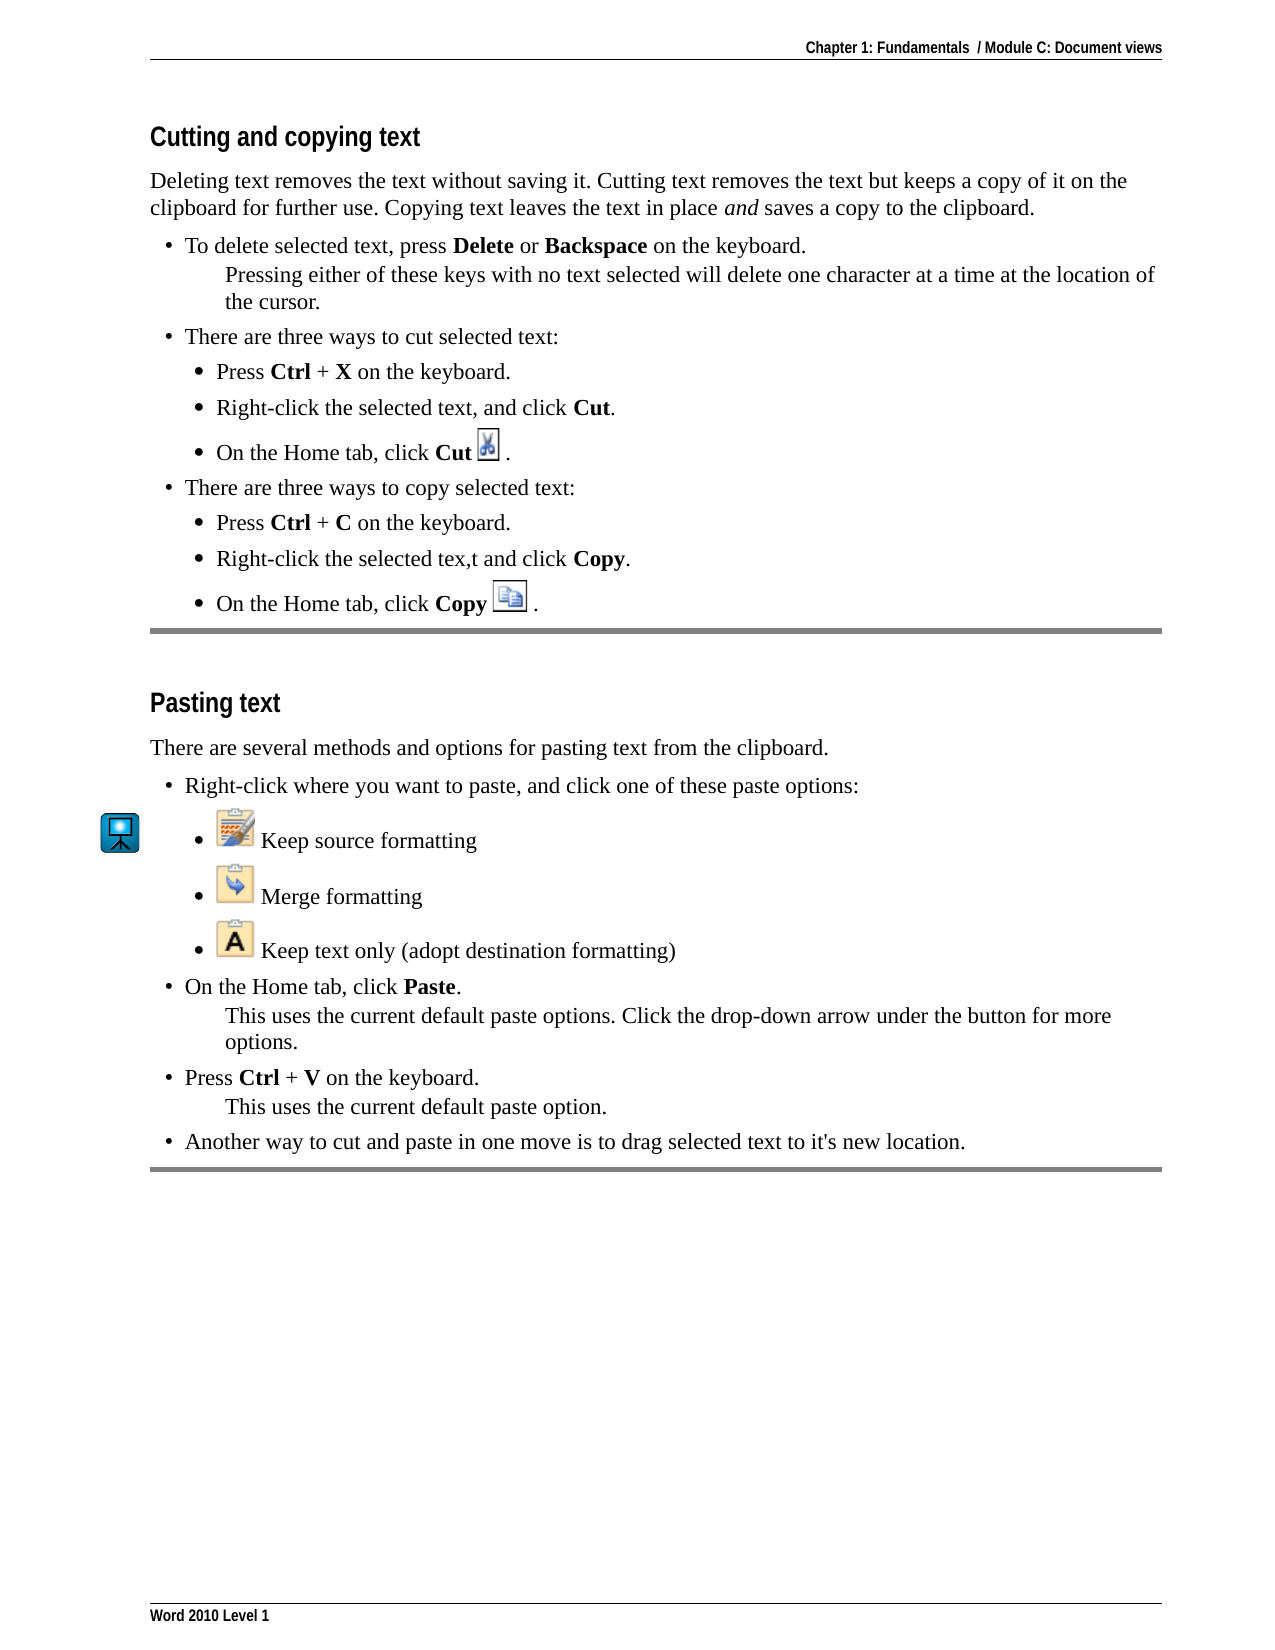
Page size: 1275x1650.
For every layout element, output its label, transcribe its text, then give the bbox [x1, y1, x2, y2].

picture [216, 862, 255, 905]
text This uses the current default paste option. [225, 1093, 1162, 1119]
list Right-click where you want to paste, and click one of these paste options: [165, 772, 1162, 798]
list There are three ways to cut selected text: [165, 323, 1162, 349]
list On the Home tab, click Cut . [195, 429, 1162, 465]
text There are several methods and options for pasting text from the clipboard. [150, 734, 1162, 760]
picture [216, 918, 255, 959]
picture [216, 807, 255, 848]
list Press Ctrl + V on the keyboard. [165, 1064, 1162, 1090]
list To delete selected text, press Delete or Backspace on the keyboard. [165, 232, 1162, 258]
picture [492, 580, 528, 612]
picture [109, 821, 131, 835]
picture [477, 428, 500, 461]
list Keep source formatting [195, 807, 1162, 853]
list Another way to cut and paste in one move is to drag selected text to it's new location. [165, 1128, 1162, 1155]
list Right-click the selected text, and click Cut. [195, 394, 1162, 420]
subtitle Pasting text [150, 686, 1162, 719]
list Press Ctrl + C on the keyboard. [195, 509, 1162, 536]
subtitle Cutting and copying text [150, 120, 1162, 152]
list Right-click the selected tex,t and click Copy. [195, 545, 1162, 571]
text Pressing either of these keys with no text selected will delete one character at a time at the location of the cursor. [225, 261, 1162, 314]
list Keep text only (adopt destination formatting) [195, 918, 1162, 964]
list Press Ctrl + X on the keyboard. [195, 358, 1162, 385]
text Deleting text removes the text without saving it. Cutting text removes the text but keeps a copy of it on the clipboard for further use. Copying text leaves the text in place and saves a copy to the clipboard. [150, 167, 1162, 220]
list There are three ways to copy selected text: [165, 474, 1162, 501]
text This uses the current default paste options. Click the drop-down arrow under the button for more options. [225, 1002, 1162, 1055]
list On the Home tab, click Copy . [195, 580, 1162, 616]
list Merge formatting [195, 862, 1162, 909]
list On the Home tab, click Paste. [165, 973, 1162, 999]
